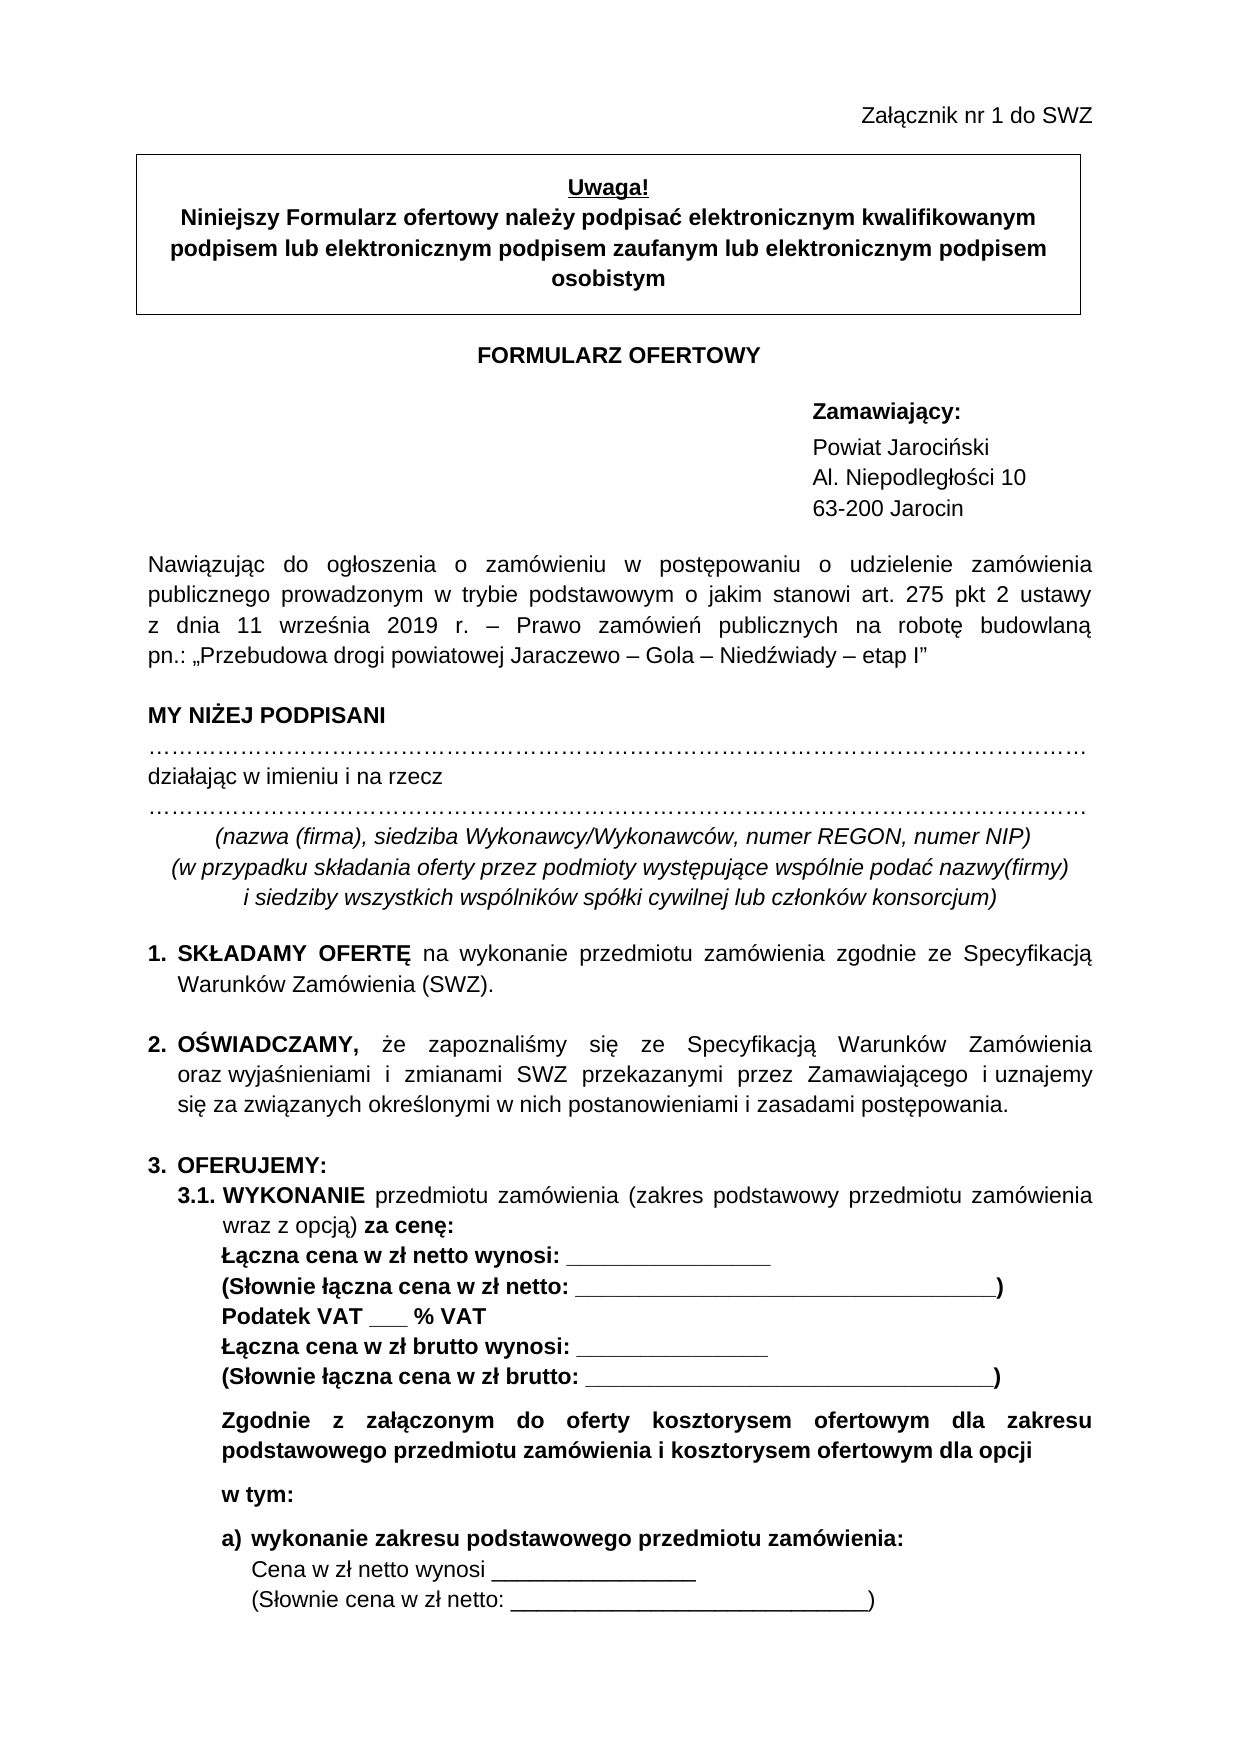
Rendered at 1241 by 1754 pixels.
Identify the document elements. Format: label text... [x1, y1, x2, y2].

list SKŁADAMY OFERTĘ na wykonanie przedmiotu zamówienia zgodnie ze Specyfikacją Warunków Zamówienia (SWZ). [148, 940, 1093, 997]
text działając w imieniu i na rzecz [148, 763, 1093, 789]
list wykonanie zakresu podstawowego przedmiotu zamówienia: [221, 1525, 1093, 1552]
text Podatek VAT ___ % VAT [148, 1303, 1093, 1329]
text MY NIŻEJ PODPISANI [148, 702, 1093, 729]
text (Słownie łączna cena w zł netto: _________________________________) [148, 1273, 1093, 1299]
list WYKONANIE przedmiotu zamówienia (zakres podstawowy przedmiotu zamówienia wraz z opcją) za cenę: [177, 1182, 1093, 1238]
text (Słownie łączna cena w zł brutto: ________________________________) [148, 1363, 1093, 1389]
text Łączna cena w zł netto wynosi: ________________ [148, 1242, 1093, 1269]
text Łączna cena w zł brutto wynosi: _______________ [148, 1333, 1093, 1359]
text FORMULARZ OFERTOWY [148, 342, 1090, 368]
text 63-200 Jarocin [591, 494, 1090, 521]
text w tym: [148, 1481, 1093, 1508]
text Zgodnie z załączonym do oferty kosztorysem ofertowym dla zakresu podstawowego przedmiotu zamówienia i kosztorysem ofertowym dla opcji [148, 1407, 1093, 1464]
text Powiat Jarociński [591, 434, 1090, 461]
text …………………………………………………………………………………………………………… [148, 733, 1093, 759]
list Cena w zł netto wynosi ________________ [251, 1556, 1093, 1582]
list (Słownie cena w zł netto: ____________________________) [251, 1586, 1093, 1612]
text (nazwa (firma), siedziba Wykonawcy/Wykonawców, numer REGON, numer NIP) [148, 823, 1093, 850]
text (w przypadku składania oferty przez podmioty występujące wspólnie podać nazwy(firmy) i siedziby wszystkich wspólników spółki cywilnej lub członków konsorcjum) [148, 853, 1093, 910]
list OFERUJEMY: [148, 1152, 1093, 1178]
text Al. Niepodległości 10 [591, 464, 1090, 491]
table_header Uwaga! Niniejszy Formularz ofertowy należy podpisać elektronicznym kwalifikowanym podpisem lub elektronicznym podpisem zaufanym lub elektronicznym podpisem osobistym [137, 155, 1080, 314]
text Nawiązując do ogłoszenia o zamówieniu w postępowaniu o udzielenie zamówienia publicznego prowadzonym w trybie podstawowym o jakim stanowi art. 275 pkt 2 ustawy z dnia 11 września 2019 r. – Prawo zamówień publicznych na robotę budowlaną pn.: „Przebudowa drogi powiatowej Jaraczewo – Gola – Niedźwiady – etap I” [148, 551, 1093, 668]
list OŚWIADCZAMY, że zapoznaliśmy się ze Specyfikacją Warunków Zamówienia oraz wyjaśnieniami i zmianami SWZ przekazanymi przez Zamawiającego i uznajemy się za związanych określonymi w nich postanowieniami i zasadami postępowania. [148, 1031, 1093, 1118]
text …………………………………………………………………………………………………………… [148, 793, 1093, 819]
text Zamawiający: [591, 398, 1090, 424]
text Załącznik nr 1 do SWZ [148, 102, 1093, 128]
